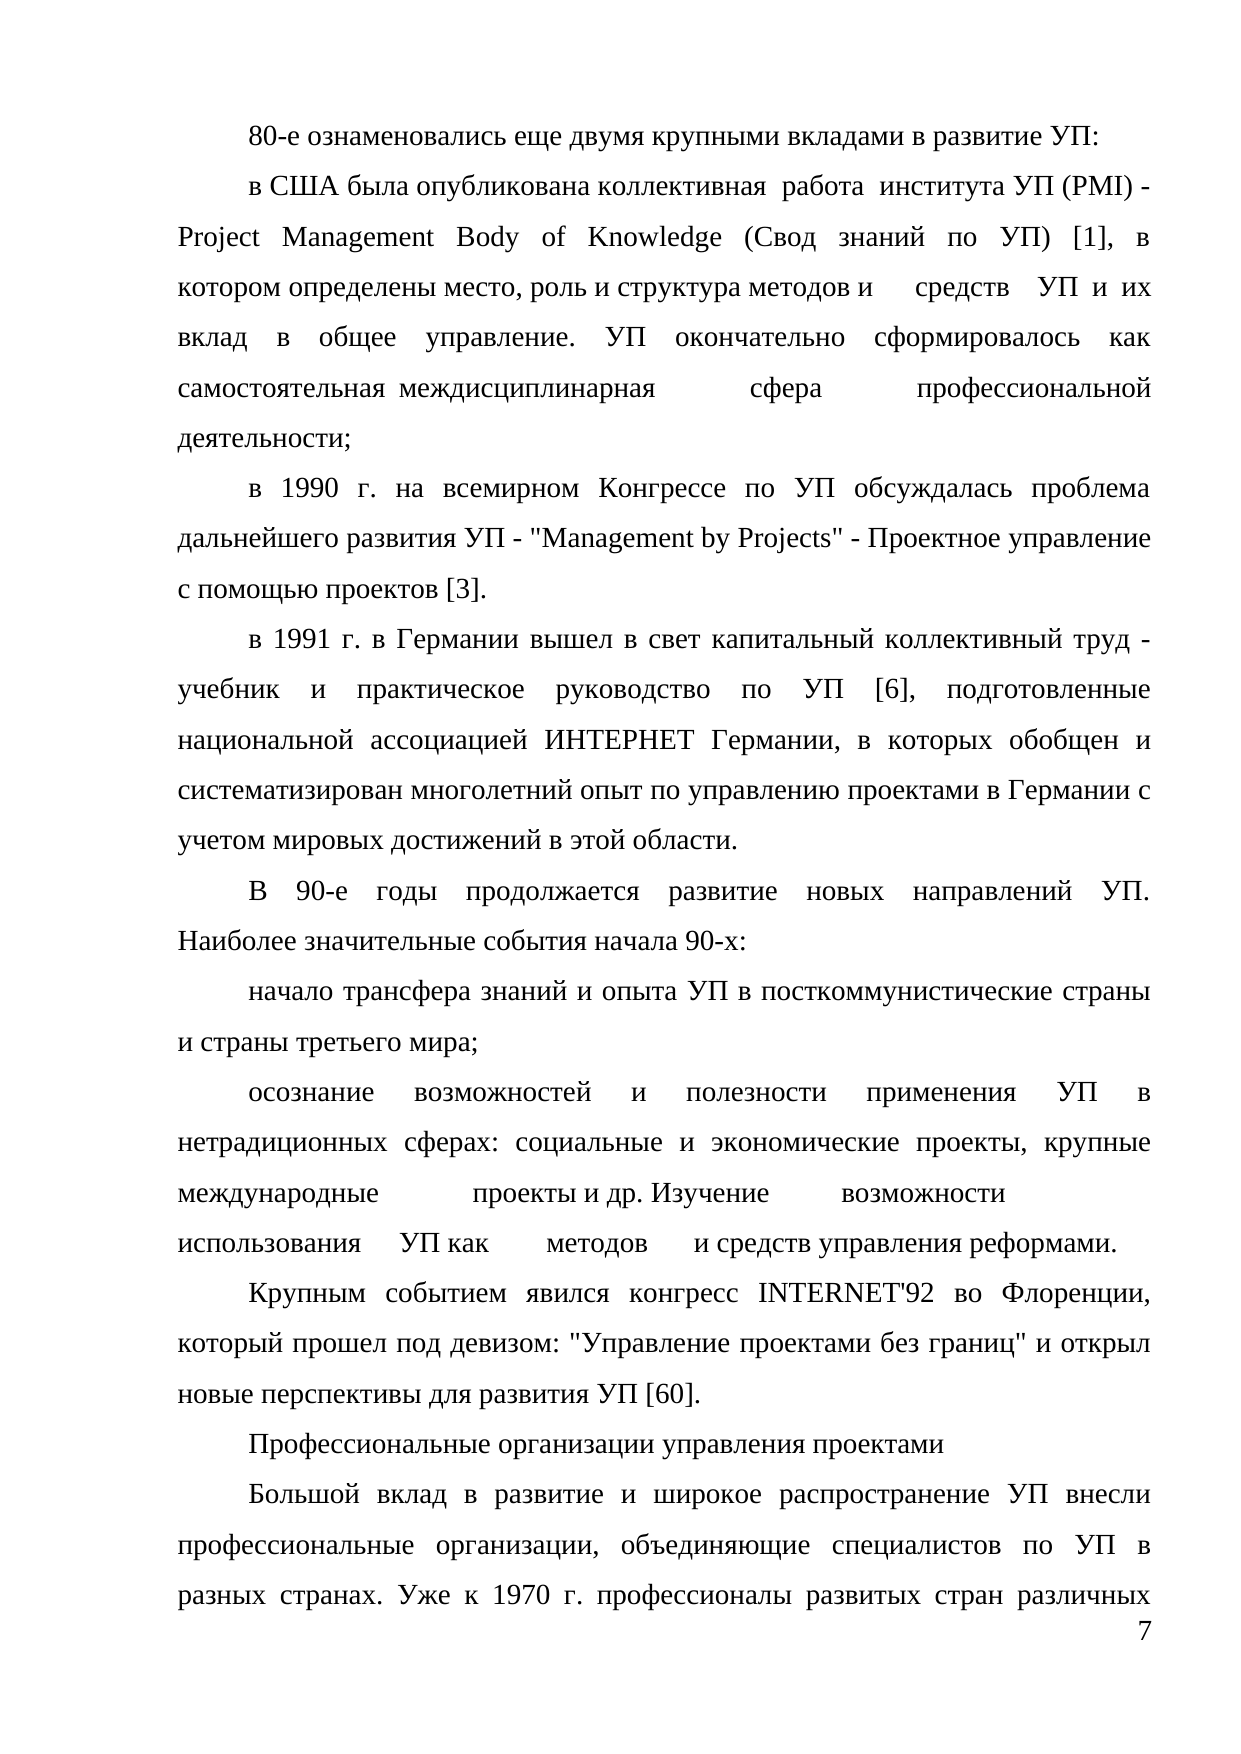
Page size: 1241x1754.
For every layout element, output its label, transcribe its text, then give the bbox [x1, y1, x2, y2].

text 80-е ознаменовались еще двумя крупными вкладами в развитие УП: [177, 118, 1152, 152]
text в 1991 г. в Германии вышел в свет капитальный коллективный труд - учебник и практическое руководство по УП [6], подготовленные национальной ассоциацией ИНТЕРНЕТ Германии, в которых обобщен и систематизирован многолетний опыт по управлению проектами в Германии с учетом мировых достижений в этой области. [177, 621, 1152, 856]
text в 1990 г. на всемирном Конгрессе по УП обсуждалась проблема дальнейшего развития УП - "Management by Projects" - Проектное управление с помощью проектов [3]. [177, 470, 1152, 604]
text начало трансфера знаний и опыта УП в посткоммунистические страны и страны третьего мира; [177, 973, 1152, 1057]
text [177, 1477, 1152, 1611]
text Профессиональные организации управления проектами [177, 1426, 1152, 1460]
text в США была опубликована коллективная работа института УП (PMI) - Project Management Body of Knowledge (Свод знаний по УП) [1], в котором определены место, роль и структура методов и средств УП и их вклад в общее управление. УП окончательно сформировалось как самостоятельная междисциплинарная сфера профессиональной деятельности; [177, 168, 1152, 453]
text Крупным событием явился конгресс INTERNET'92 во Флоренции, который прошел под девизом: "Управление проектами без границ" и открыл новые перспективы для развития УП [60]. [177, 1275, 1152, 1409]
text В 90-е годы продолжается развитие новых направлений УП. Наиболее значительные события начала 90-х: [177, 873, 1152, 957]
text осознание возможностей и полезности применения УП в нетрадиционных сферах: социальные и экономические проекты, крупные международные проекты и др. Изучение возможности использования УП как методов и средств управления реформами. [177, 1074, 1152, 1258]
